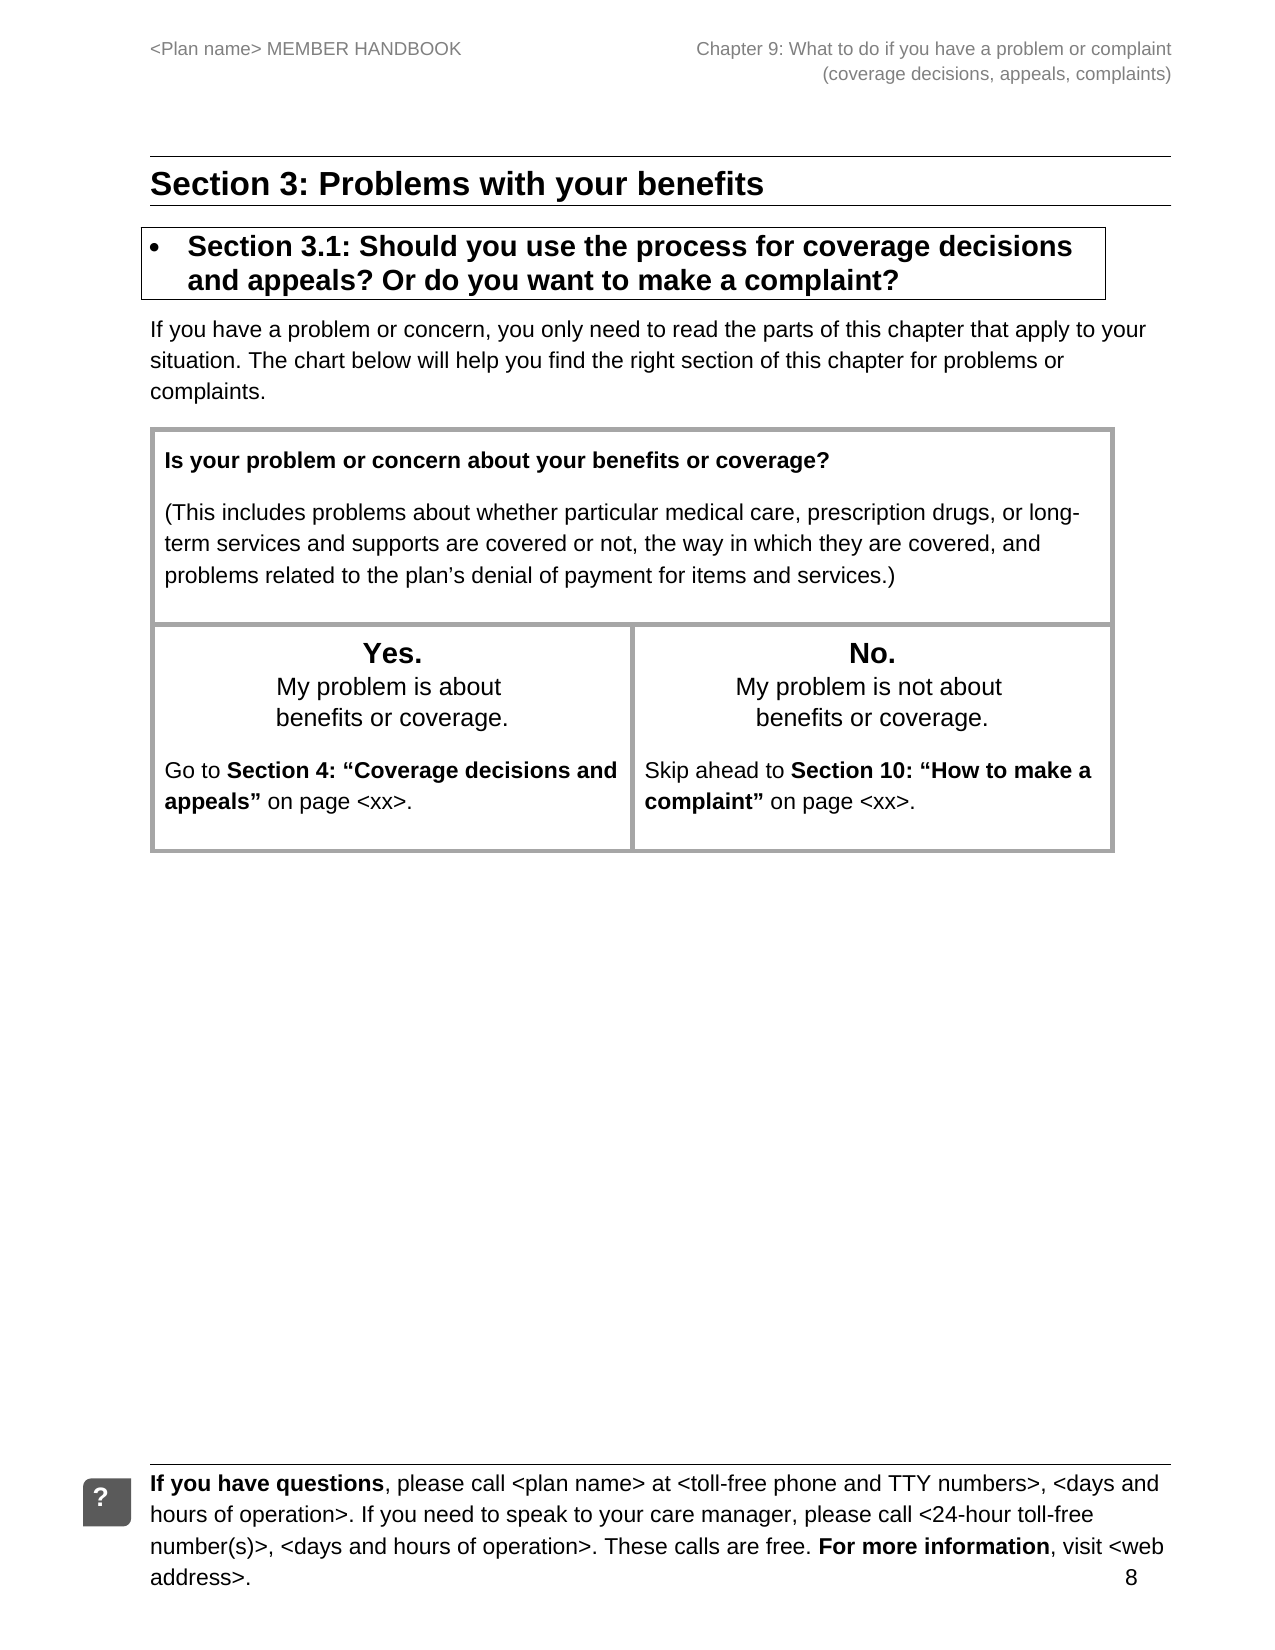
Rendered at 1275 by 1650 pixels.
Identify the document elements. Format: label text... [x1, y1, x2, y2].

subtitle Section 3.1: Should you use the process for coverage decisions and appeals? Or do you want to make a complaint? [142, 228, 1105, 299]
subtitle Section 3: Problems with your benefits [150, 157, 1171, 205]
text If you have a problem or concern, you only need to read the parts of this chapter that apply to your situation. The chart below will help you find the right section of this chapter for problems or complaints. [150, 312, 1171, 406]
table_cell No. My problem is not about benefits or coverage. Skip ahead to Section 10: “How to make a complaint” on page <xx>. [635, 627, 1110, 849]
table_header Is your problem or concern about your benefits or coverage? (This includes problems about whether particular medical care, prescription drugs, or long-term services and supports are covered or not, the way in which they are covered, and problems related to the plan’s denial of payment for items and services.) [155, 432, 1110, 622]
table_cell Yes. My problem is about benefits or coverage. Go to Section 4: “Coverage decisions and appeals” on page <xx>. [155, 627, 630, 849]
